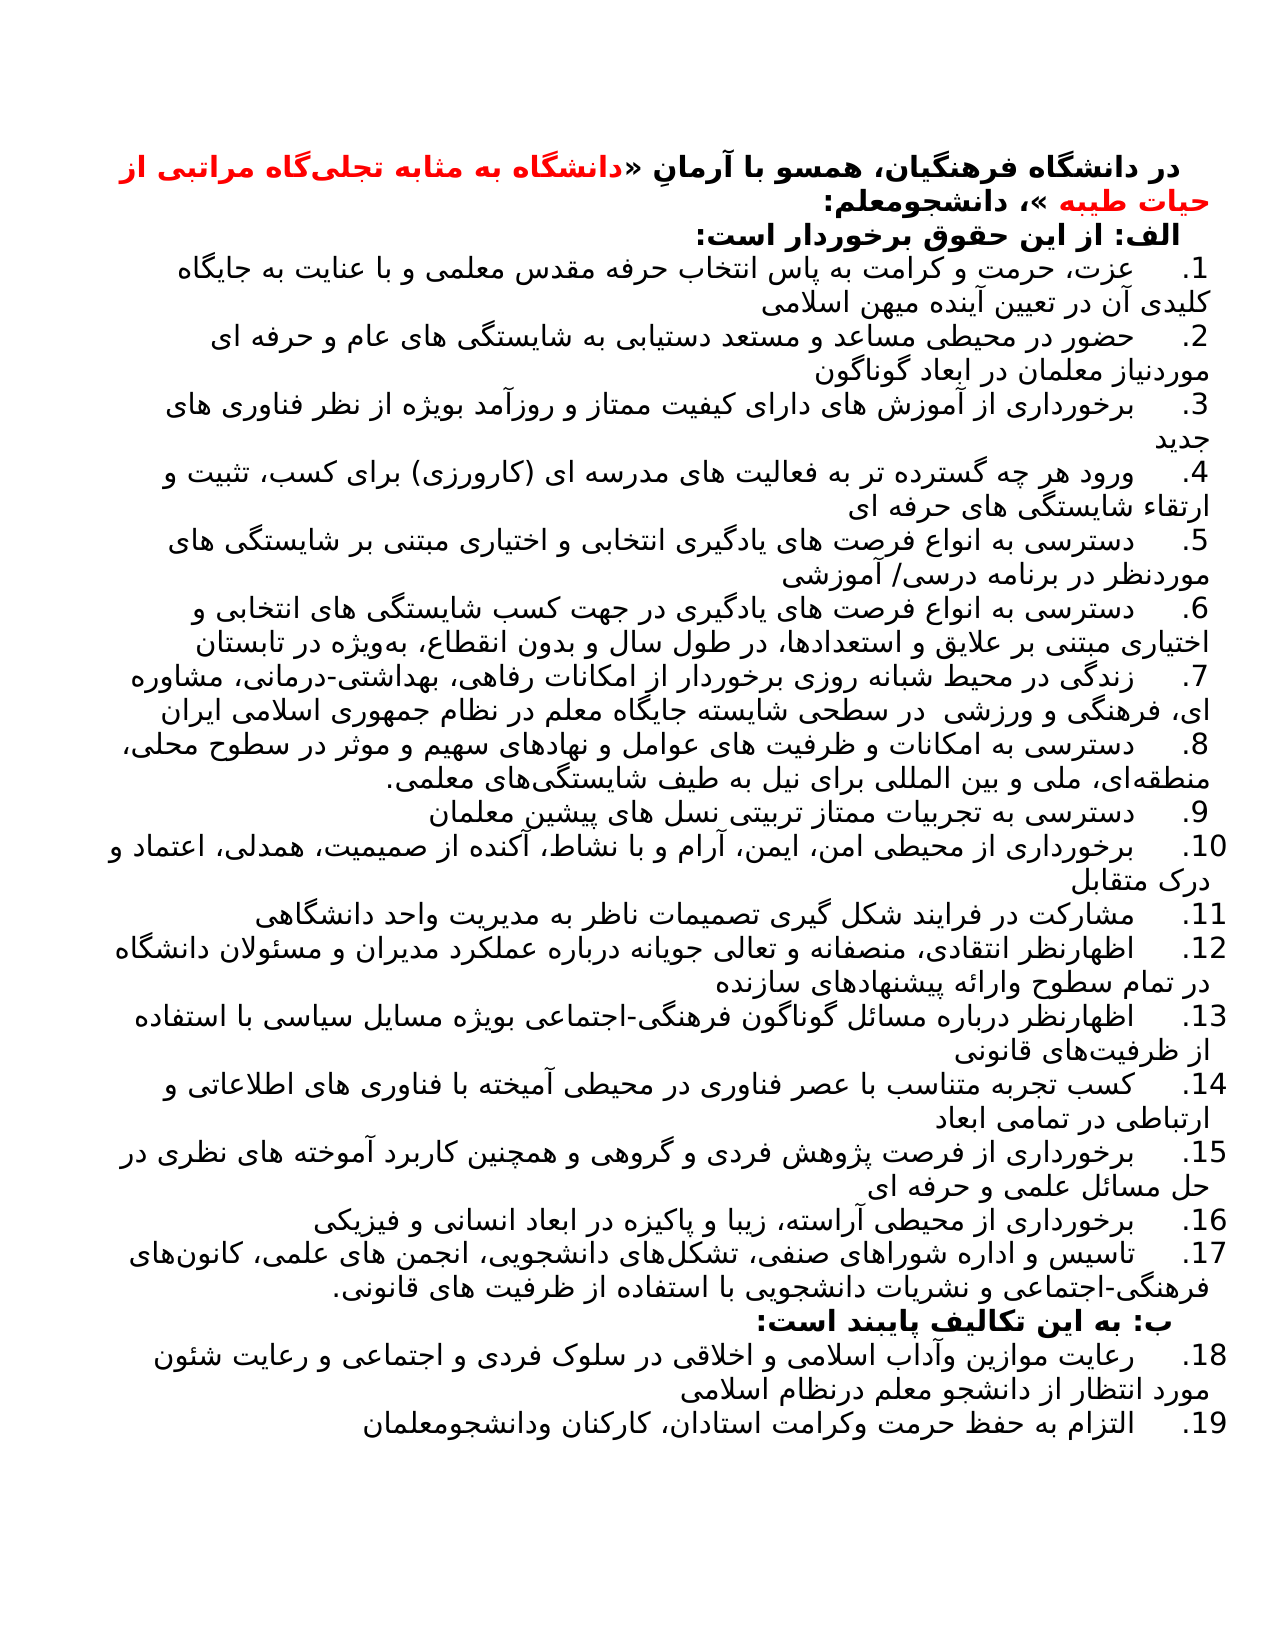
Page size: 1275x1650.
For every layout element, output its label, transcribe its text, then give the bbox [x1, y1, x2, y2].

list برخورداری از آموزش های دارای کیفیت ممتاز و روزآمد بویژه از نظر فناوری های جدید [103, 388, 1211, 456]
list التزام به حفظ حرمت وکرامت استادان، کارکنان ودانشجومعلمان [103, 1407, 1211, 1441]
text الف: از این حقوق برخوردار است: [103, 218, 1211, 252]
text در دانشگاه فرهنگیان، همسو با آرمانِ «دانشگاه به مثابه تجلی‌گاه مراتبی از حیات طیبه »، دانشجومعلم: [103, 150, 1211, 218]
list دسترسی به امکانات و ظرفیت های عوامل و نهادهای سهیم و موثر در سطوح محلی، منطقه‌ای، ملی و بین المللی برای نیل به طیف شایستگی‌های معلمی. [103, 727, 1211, 795]
list زندگی در محیط شبانه روزی برخوردار از امکانات رفاهی، بهداشتی-درمانی، مشاوره ای، فرهنگی و ورزشی در سطحی شایسته جایگاه معلم در نظام جمهوری اسلامی ایران [103, 659, 1211, 727]
list برخورداری از محیطی آراسته، زیبا و پاکیزه در ابعاد انسانی و فیزیکی [103, 1203, 1211, 1237]
list اظهارنظر انتقادی، منصفانه و تعالی جویانه درباره عملکرد مدیران و مسئولان دانشگاه در تمام سطوح وارائه پیشنهادهای سازنده [103, 931, 1211, 999]
list تاسیس و اداره شوراهای صنفی، تشکل‌های دانشجویی، انجمن های علمی، کانون‌های فرهنگی-اجتماعی و نشریات دانشجویی با استفاده از ظرفیت های قانونی. [103, 1237, 1211, 1305]
list کسب تجربه متناسب با عصر فناوری در محیطی آمیخته با فناوری های اطلاعاتی و ارتباطی در تمامی ابعاد [103, 1067, 1211, 1135]
list حضور در محیطی مساعد و مستعد دستیابی به شایستگی های عام و حرفه ای موردنیاز معلمان در ابعاد گوناگون [103, 320, 1211, 388]
list دسترسی به تجربیات ممتاز تربیتی نسل های پیشین معلمان [103, 795, 1211, 829]
list مشارکت در فرایند شکل گیری تصمیمات ناظر به مدیریت واحد دانشگاهی [103, 897, 1211, 931]
list برخورداری از محیطی امن، ایمن، آرام و با نشاط، آکنده از صمیمیت، همدلی، اعتماد و درک متقابل [103, 829, 1211, 897]
list رعایت موازین وآداب اسلامی و اخلاقی در سلوک فردی و اجتماعی و رعایت شئون مورد انتظار از دانشجو معلم درنظام اسلامی [103, 1339, 1211, 1407]
text ب: به این تکالیف پایبند است: [103, 1305, 1173, 1339]
list دسترسی به انواع فرصت های یادگیری در جهت کسب شایستگی های انتخابی و اختیاری مبتنی بر علایق و استعدادها، در طول سال و بدون انقطاع، به‌ویژه در تابستان [103, 591, 1211, 659]
list ورود هر چه گسترده تر به فعالیت های مدرسه ای (کارورزی) برای کسب، تثبیت و ارتقاء شایستگی های حرفه ای [103, 456, 1211, 523]
list دسترسی به انواع فرصت های یادگیری انتخابی و اختیاری مبتنی بر شایستگی های موردنظر در برنامه درسی/ آموزشی [103, 523, 1211, 591]
list عزت، حرمت و کرامت به پاس انتخاب حرفه مقدس معلمی و با عنایت به جایگاه کلیدی آن در تعیین آینده میهن اسلامی [103, 252, 1211, 320]
list اظهارنظر درباره مسائل گوناگون فرهنگی-اجتماعی بویژه مسایل سیاسی با استفاده از ظرفیت‌های قانونی [103, 999, 1211, 1067]
list برخورداری از فرصت پژوهش فردی و گروهی و همچنین کاربرد آموخته های نظری در حل مسائل علمی و حرفه ای [103, 1135, 1211, 1203]
